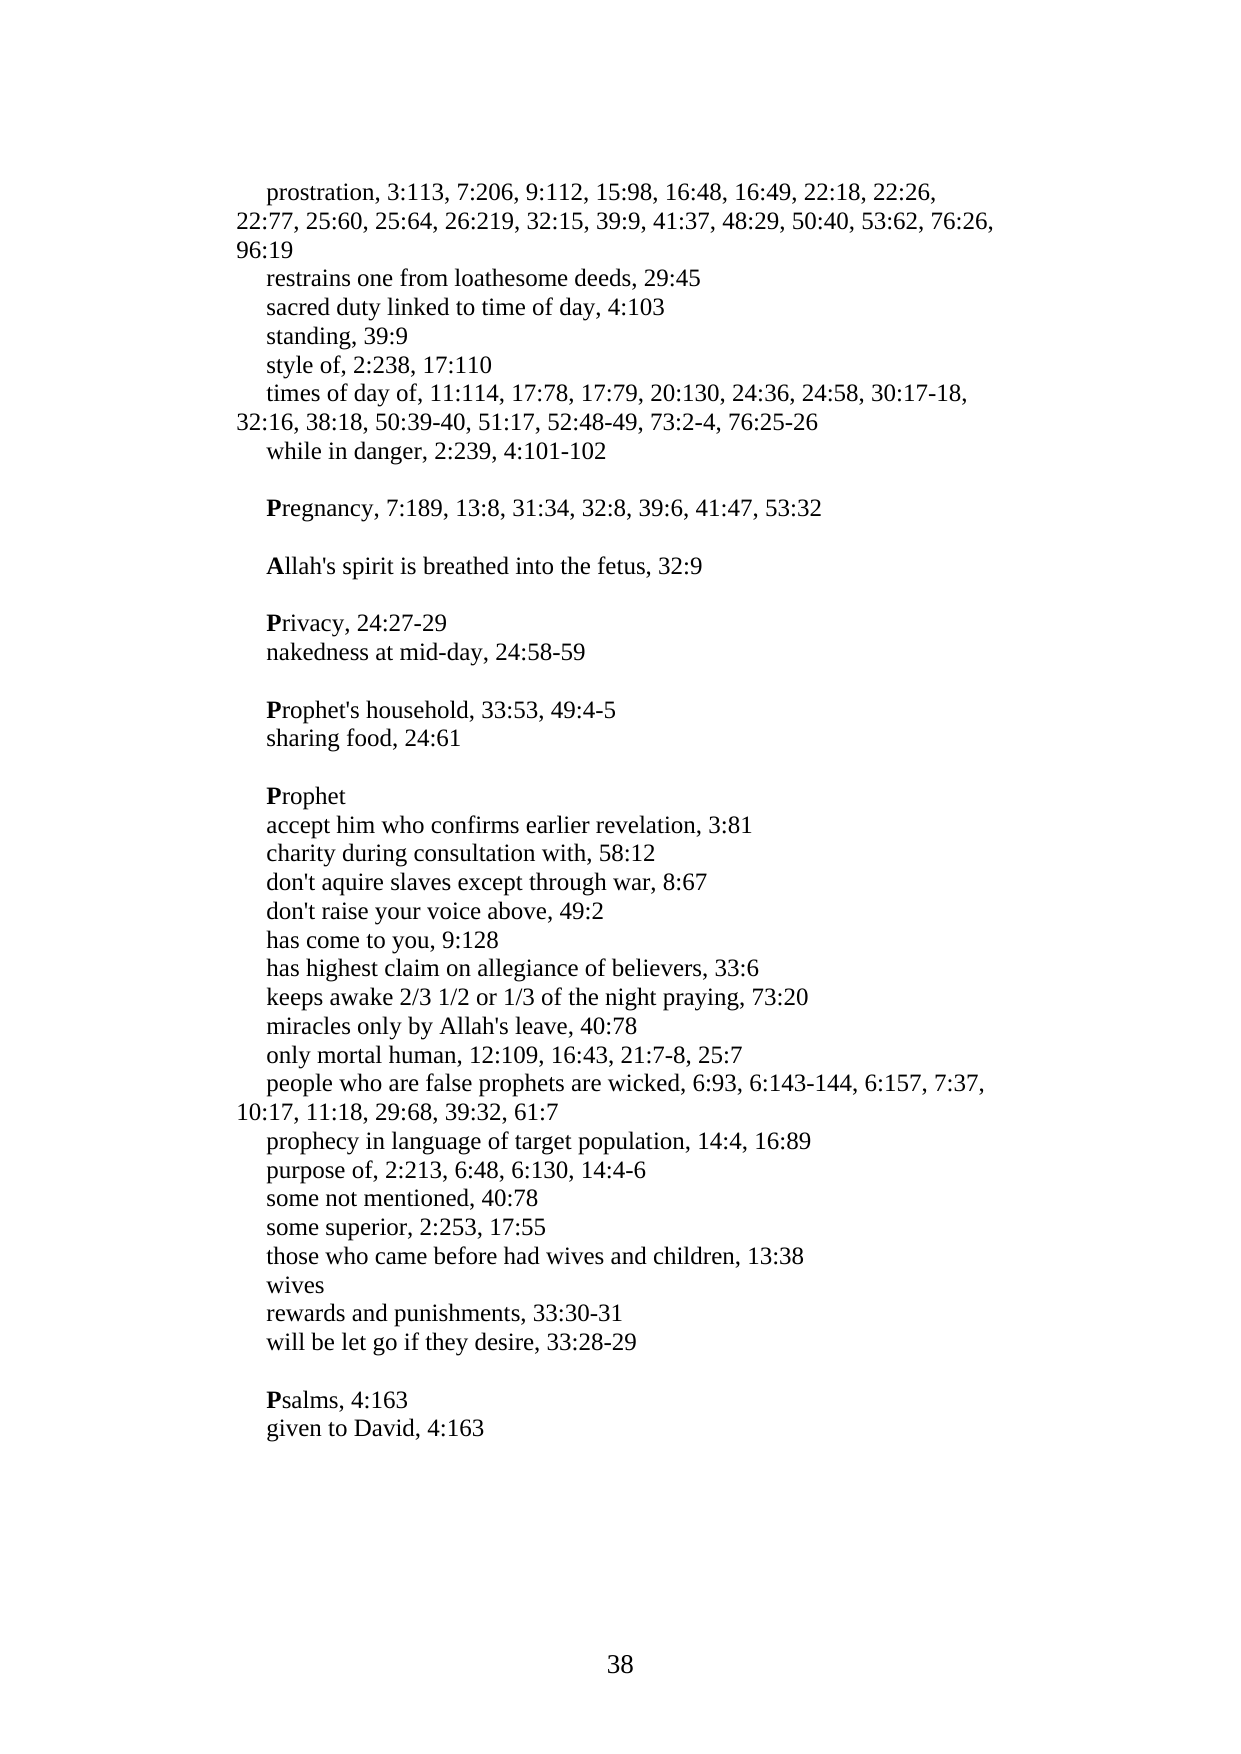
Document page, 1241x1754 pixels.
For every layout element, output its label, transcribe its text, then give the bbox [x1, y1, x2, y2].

text restrains one from loathesome deeds, 29:45 [236, 263, 1004, 292]
text has come to you, 9:128 [236, 925, 1004, 953]
text miracles only by Allah's leave, 40:78 [236, 1011, 1004, 1040]
text has highest claim on allegiance of believers, 33:6 [236, 953, 1004, 982]
text don't aquire slaves except through war, 8:67 [236, 867, 1004, 896]
text Prophet's household, 33:53, 49:4-5 [236, 695, 1004, 723]
text accept him who confirms earlier revelation, 3:81 [236, 810, 1004, 838]
text rewards and punishments, 33:30-31 [236, 1298, 1004, 1327]
text prophecy in language of target population, 14:4, 16:89 [236, 1126, 1004, 1155]
text don't raise your voice above, 49:2 [236, 896, 1004, 925]
text wives [236, 1270, 1004, 1298]
text style of, 2:238, 17:110 [236, 350, 1004, 378]
text charity during consultation with, 58:12 [236, 838, 1004, 867]
text some not mentioned, 40:78 [236, 1183, 1004, 1212]
text Prophet [236, 781, 1004, 810]
text purpose of, 2:213, 6:48, 6:130, 14:4-6 [236, 1155, 1004, 1183]
text some superior, 2:253, 17:55 [236, 1212, 1004, 1241]
text people who are false prophets are wicked, 6:93, 6:143-144, 6:157, 7:37, 10:17, 11:18, 29:68, 39:32, 61:7 [236, 1068, 1004, 1126]
text sacred duty linked to time of day, 4:103 [236, 292, 1004, 321]
text Psalms, 4:163 [236, 1385, 1004, 1413]
text keeps awake 2/3 1/2 or 1/3 of the night praying, 73:20 [236, 982, 1004, 1011]
text nakedness at mid-day, 24:58-59 [236, 637, 1004, 666]
text while in danger, 2:239, 4:101-102 [236, 436, 1004, 465]
text times of day of, 11:114, 17:78, 17:79, 20:130, 24:36, 24:58, 30:17-18, 32:16, 38:18, 50:39-40, 51:17, 52:48-49, 73:2-4, 76:25-26 [236, 378, 1004, 436]
text Privacy, 24:27-29 [236, 608, 1004, 637]
text prostration, 3:113, 7:206, 9:112, 15:98, 16:48, 16:49, 22:18, 22:26, 22:77, 25:60, 25:64, 26:219, 32:15, 39:9, 41:37, 48:29, 50:40, 53:62, 76:26, 96:19 [236, 177, 1004, 263]
text only mortal human, 12:109, 16:43, 21:7-8, 25:7 [236, 1040, 1004, 1068]
text Pregnancy, 7:189, 13:8, 31:34, 32:8, 39:6, 41:47, 53:32 [236, 493, 1004, 522]
text standing, 39:9 [236, 321, 1004, 350]
text Allah's spirit is breathed into the fetus, 32:9 [236, 551, 1004, 580]
text will be let go if they desire, 33:28-29 [236, 1327, 1004, 1356]
text sharing food, 24:61 [236, 723, 1004, 752]
text given to David, 4:163 [236, 1413, 1004, 1442]
text those who came before had wives and children, 13:38 [236, 1241, 1004, 1270]
